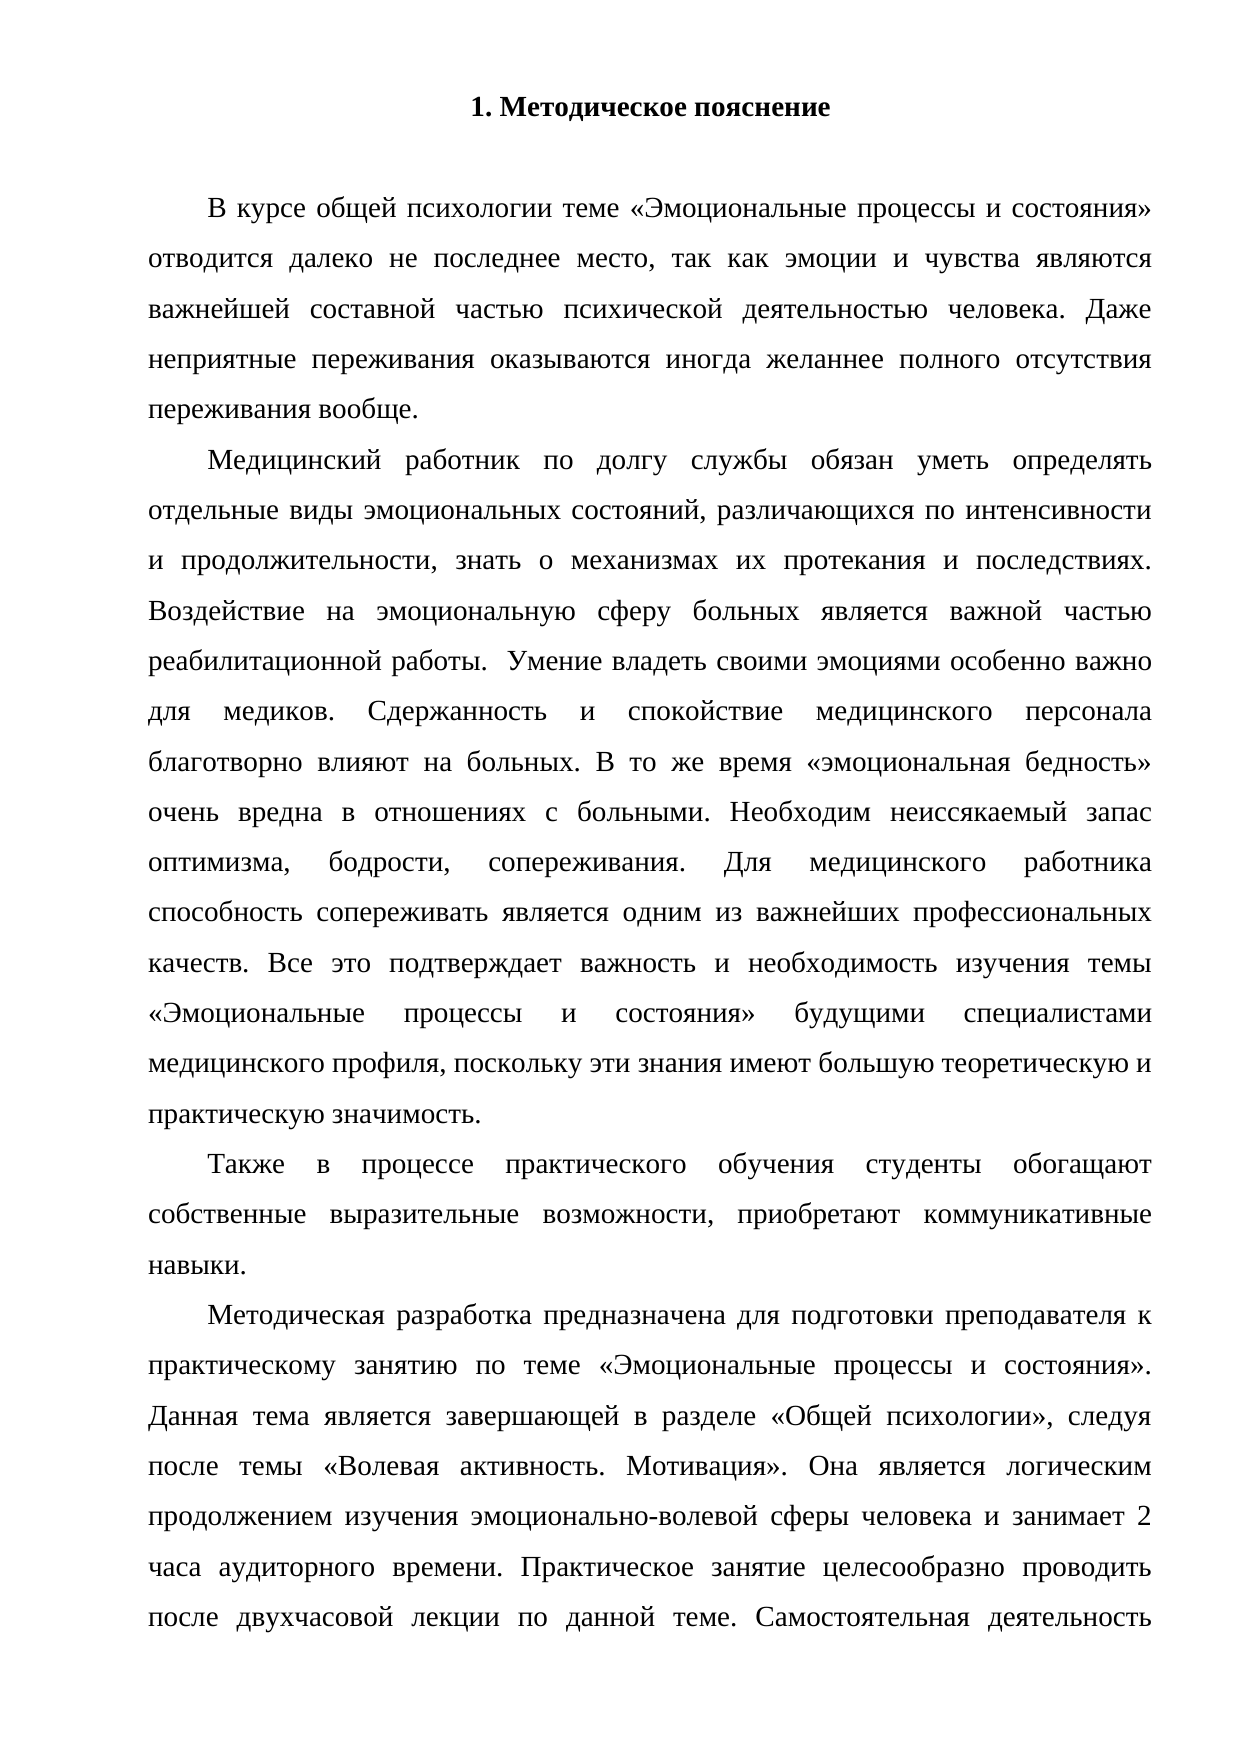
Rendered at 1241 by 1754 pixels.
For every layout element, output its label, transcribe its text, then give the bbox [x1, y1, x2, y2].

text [148, 1297, 1153, 1632]
text Медицинский работник по долгу службы обязан уметь определять отдельные виды эмоциональных состояний, различающихся по интенсивности и продолжительности, знать о механизмах их протекания и последствиях. Воздействие на эмоциональную сферу больных является важной частью реабилитационной работы. Умение владеть своими эмоциями особенно важно для медиков. Сдержанность и спокойствие медицинского персонала благотворно влияют на больных. В то же время «эмоциональная бедность» очень вредна в отношениях с больными. Необходим неиссякаемый запас оптимизма, бодрости, сопереживания. Для медицинского работника способность сопереживать является одним из важнейших профессиональных качеств. Все это подтверждает важность и необходимость изучения темы «Эмоциональные процессы и состояния» будущими специалистами медицинского профиля, поскольку эти знания имеют большую теоретическую и практическую значимость. [148, 442, 1153, 1129]
text Также в процессе практического обучения студенты обогащают собственные выразительные возможности, приобретают коммуникативные навыки. [148, 1146, 1153, 1280]
text 1. Методическое пояснение [148, 89, 1153, 123]
text В курсе общей психологии теме «Эмоциональные процессы и состояния» отводится далеко не последнее место, так как эмоции и чувства являются важнейшей составной частью психической деятельностью человека. Даже неприятные переживания оказываются иногда желаннее полного отсутствия переживания вообще. [148, 190, 1153, 425]
